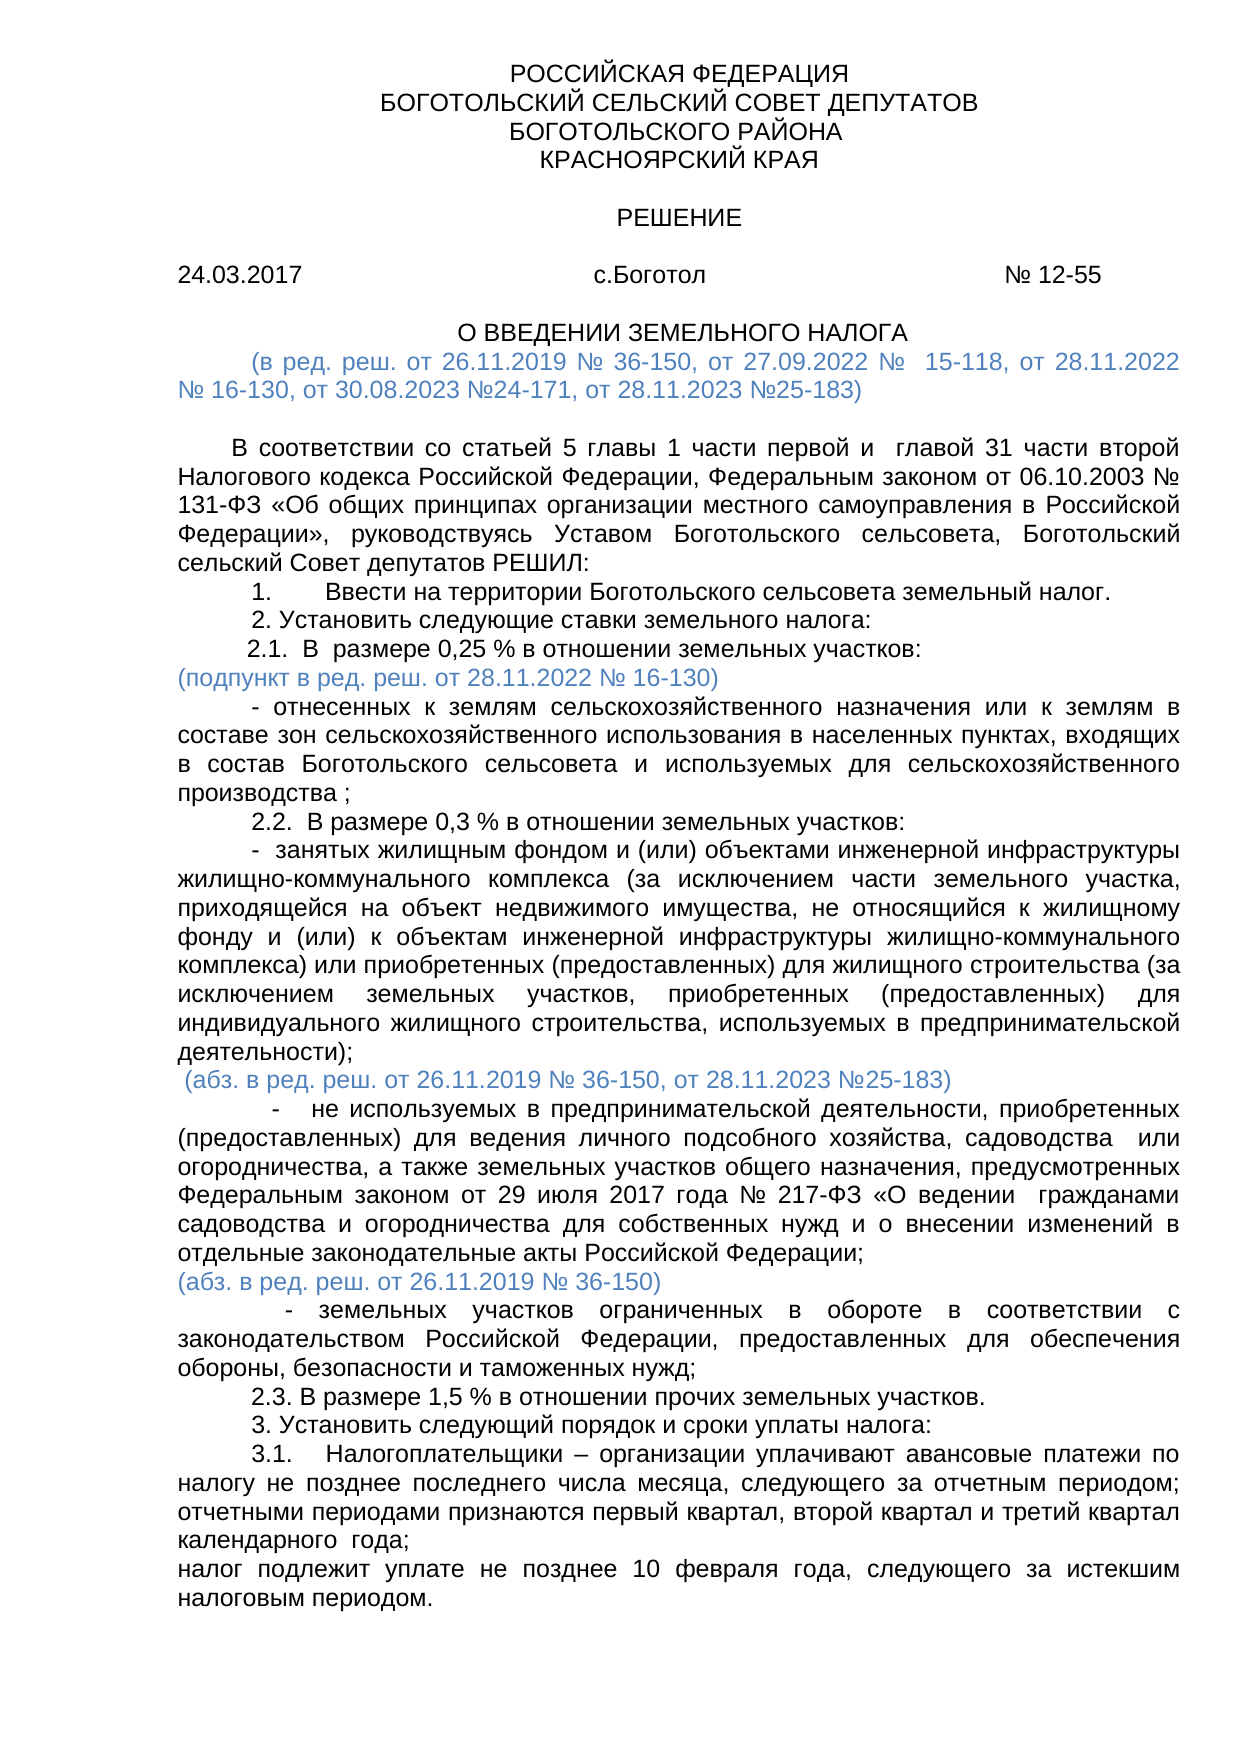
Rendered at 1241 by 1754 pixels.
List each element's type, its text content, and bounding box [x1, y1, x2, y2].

text 2. Установить следующие ставки земельного налога: [251, 605, 1181, 634]
list Ввести на территории Боготольского сельсовета земельный налог. [177, 577, 1181, 605]
text налог подлежит уплате не позднее 10 февраля года, следующего за истекшим налоговым периодом. [177, 1554, 1181, 1612]
text 2.1. В размере 0,25 % в отношении земельных участков: [177, 634, 1181, 663]
text БОГОТОЛЬСКИЙ СЕЛЬСКИЙ СОВЕТ ДЕПУТАТОВ [177, 88, 1181, 117]
text - отнесенных к землям сельскохозяйственного назначения или к землям в составе зон сельскохозяйственного использования в населенных пунктах, входящих в состав Боготольского сельсовета и используемых для сельскохозяйственного производства ; [177, 692, 1181, 807]
text 2.3. В размере 1,5 % в отношении прочих земельных участков. [177, 1382, 1181, 1410]
text (в ред. реш. от 26.11.2019 № 36-150, от 27.09.2022 № 15-118, от 28.11.2022 № 16-130, от 30.08.2023 №24-171, от 28.11.2023 №25-183) [177, 347, 1181, 404]
text БОГОТОЛЬСКОГО РАЙОНА КРАСНОЯРСКИЙ КРАЯ [177, 117, 1181, 174]
text - занятых жилищным фондом и (или) объектами инженерной инфраструктуры жилищно-коммунального комплекса (за исключением части земельного участка, приходящейся на объект недвижимого имущества, не относящийся к жилищному фонду и (или) к объектам инженерной инфраструктуры жилищно-коммунального комплекса) или приобретенных (предоставленных) для жилищного строительства (за исключением земельных участков, приобретенных (предоставленных) для индивидуального жилищного строительства, используемых в предпринимательской деятельности); [177, 835, 1181, 1065]
text (абз. в ред. реш. от 26.11.2019 № 36-150) [177, 1267, 1181, 1295]
text 24.03.2017 с.Боготол № 12-55 [177, 260, 1181, 289]
text РЕШЕНИЕ [177, 203, 1181, 232]
text 2.2. В размере 0,3 % в отношении земельных участков: [177, 807, 1181, 835]
text - земельных участков ограниченных в обороте в соответствии с законодательством Российской Федерации, предоставленных для обеспечения обороны, безопасности и таможенных нужд; [177, 1295, 1181, 1382]
text РОССИЙСКАЯ ФЕДЕРАЦИЯ [177, 59, 1181, 88]
text О ВВЕДЕНИИ ЗЕМЕЛЬНОГО НАЛОГА [177, 318, 1181, 347]
text - не используемых в предпринимательской деятельности, приобретенных (предоставленных) для ведения личного подсобного хозяйства, садоводства или огородничества, а также земельных участков общего назначения, предусмотренных Федеральным законом от 29 июля 2017 года № 217-ФЗ «О ведении гражданами садоводства и огородничества для собственных нужд и о внесении изменений в отдельные законодательные акты Российской Федерации; [177, 1094, 1181, 1267]
text (подпункт в ред. реш. от 28.11.2022 № 16-130) [177, 663, 1181, 692]
text 3. Установить следующий порядок и сроки уплаты налога: [177, 1410, 1181, 1439]
text В соответствии со статьей 5 главы 1 части первой и главой 31 части второй Налогового кодекса Российской Федерации, Федеральным законом от 06.10.2003 № 131-ФЗ «Об общих принципах организации местного самоуправления в Российской Федерации», руководствуясь Уставом Боготольского сельсовета, Боготольский сельский Совет депутатов РЕШИЛ: [177, 433, 1181, 577]
text 3.1. Налогоплательщики – организации уплачивают авансовые платежи по налогу не позднее последнего числа месяца, следующего за отчетным периодом; отчетными периодами признаются первый квартал, второй квартал и третий квартал календарного года; [177, 1439, 1181, 1554]
text (абз. в ред. реш. от 26.11.2019 № 36-150, от 28.11.2023 №25-183) [177, 1065, 1181, 1094]
